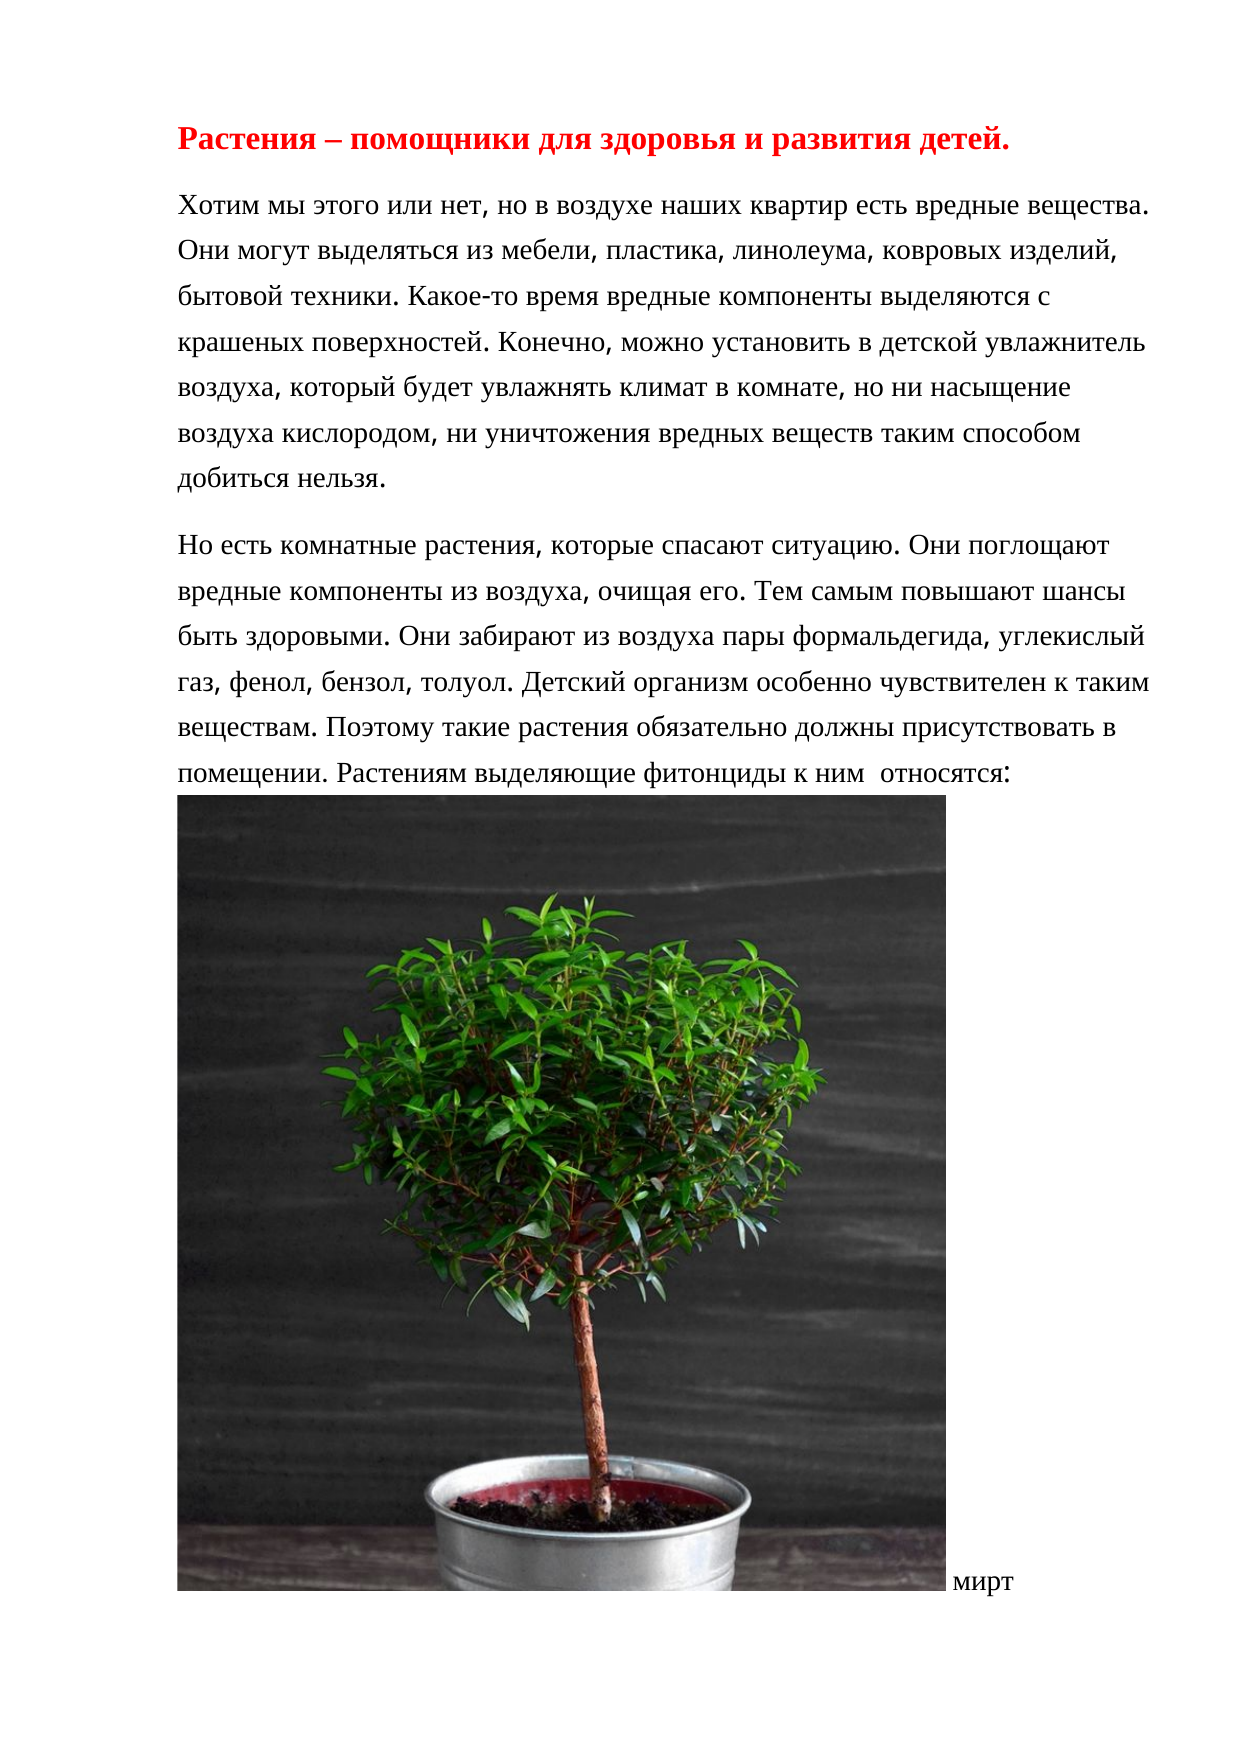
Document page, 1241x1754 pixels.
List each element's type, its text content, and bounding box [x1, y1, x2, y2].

text Хотим мы этого или нет, но в воздухе наших квартир есть вредные вещества. Они могут выделяться из мебели, пластика, линолеума, ковровых изделий, бытовой техники. Какое-то время вредные компоненты выделяются с крашеных поверхностей. Конечно, можно установить в детской увлажнитель воздуха, который будет увлажнять климат в комнате, но ни насыщение воздуха кислородом, ни уничтожения вредных веществ таким способом добиться нельзя. [177, 183, 1152, 496]
picture [177, 795, 946, 1591]
text Растения – помощники для здоровья и развития детей. [177, 118, 1152, 156]
